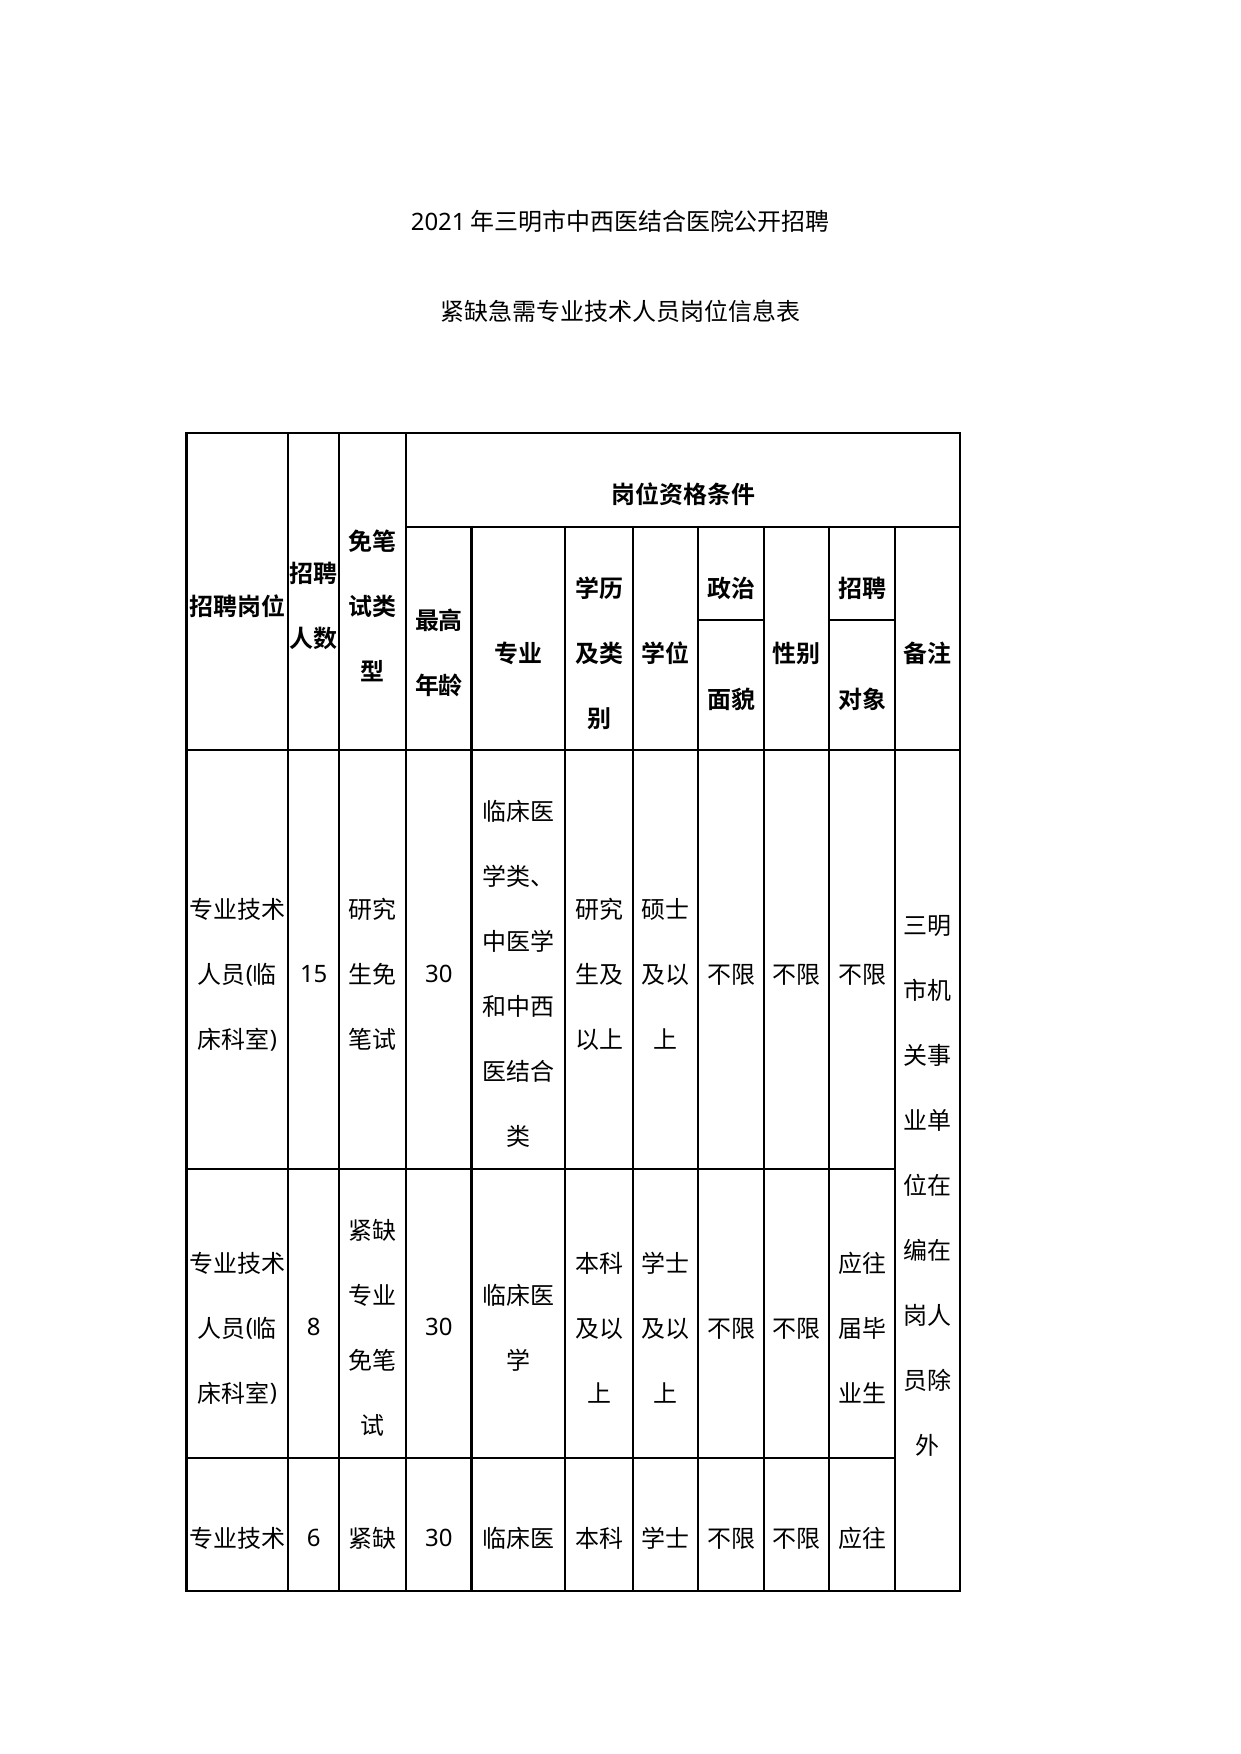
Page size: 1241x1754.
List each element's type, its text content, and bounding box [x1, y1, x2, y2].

table_cell 不限 [765, 751, 828, 1168]
table_header 招聘人数 [289, 434, 338, 749]
text 紧缺急需专业技术人员岗位信息表 [187, 277, 1053, 342]
table_cell 不限 [765, 1459, 828, 1590]
table_cell 三明市机关事业单位在编在岗人员除外 [896, 751, 959, 1590]
table_cell 硕士及以上 [634, 751, 697, 1168]
table_cell 临床医学类、中医学和中西医结合类 [473, 751, 564, 1168]
table_cell 不限 [765, 1170, 828, 1457]
table_cell 15 [289, 751, 338, 1168]
table_cell 8 [289, 1170, 338, 1457]
table_header 岗位资格条件 [407, 434, 959, 526]
table_cell 研究生免笔试 [340, 751, 405, 1168]
table_cell 研究生及以上 [566, 751, 632, 1168]
table_cell 应往届毕业生 [830, 1459, 894, 1590]
table_header 招聘岗位 [188, 434, 287, 749]
table_cell 应往届毕业生 [830, 1170, 894, 1457]
table_cell 专业 [473, 528, 564, 749]
table_cell 不限 [699, 751, 763, 1168]
table_cell 临床医学 [473, 1170, 564, 1457]
table_cell 本科及以上 [566, 1170, 632, 1457]
table_cell 专业技术人员(临床科室) [188, 751, 287, 1168]
table_cell 本科及以上 [566, 1459, 632, 1590]
table_cell 紧缺专业免笔试 [340, 1459, 405, 1590]
table_cell 学士及以上 [634, 1170, 697, 1457]
table_header 免笔试类型 [340, 434, 405, 749]
table_cell 不限 [699, 1170, 763, 1457]
table_cell 备注 [896, 528, 959, 749]
table_cell 不限 [830, 751, 894, 1168]
table_cell 最高年龄 [407, 528, 470, 749]
table_cell 面貌 [699, 621, 763, 749]
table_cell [188, 1459, 287, 1590]
table_cell 政治 [699, 528, 763, 619]
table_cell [473, 1459, 564, 1590]
table_cell 学士及以上 [634, 1459, 697, 1590]
table_cell 性别 [765, 528, 828, 749]
table_cell 30 [407, 1170, 470, 1457]
table_cell 30 [407, 1459, 470, 1590]
table_cell 专业技术人员(临床科室) [188, 1170, 287, 1457]
table_cell 6 [289, 1459, 338, 1590]
table_cell 学历及类别 [566, 528, 632, 749]
table_cell 30 [407, 751, 470, 1168]
table_cell 不限 [699, 1459, 763, 1590]
table_cell 对象 [830, 621, 894, 749]
table_cell 紧缺专业免笔试 [340, 1170, 405, 1457]
text 2021年三明市中西医结合医院公开招聘 [187, 187, 1053, 252]
table_cell 学位 [634, 528, 697, 749]
table_cell 招聘 [830, 528, 894, 619]
